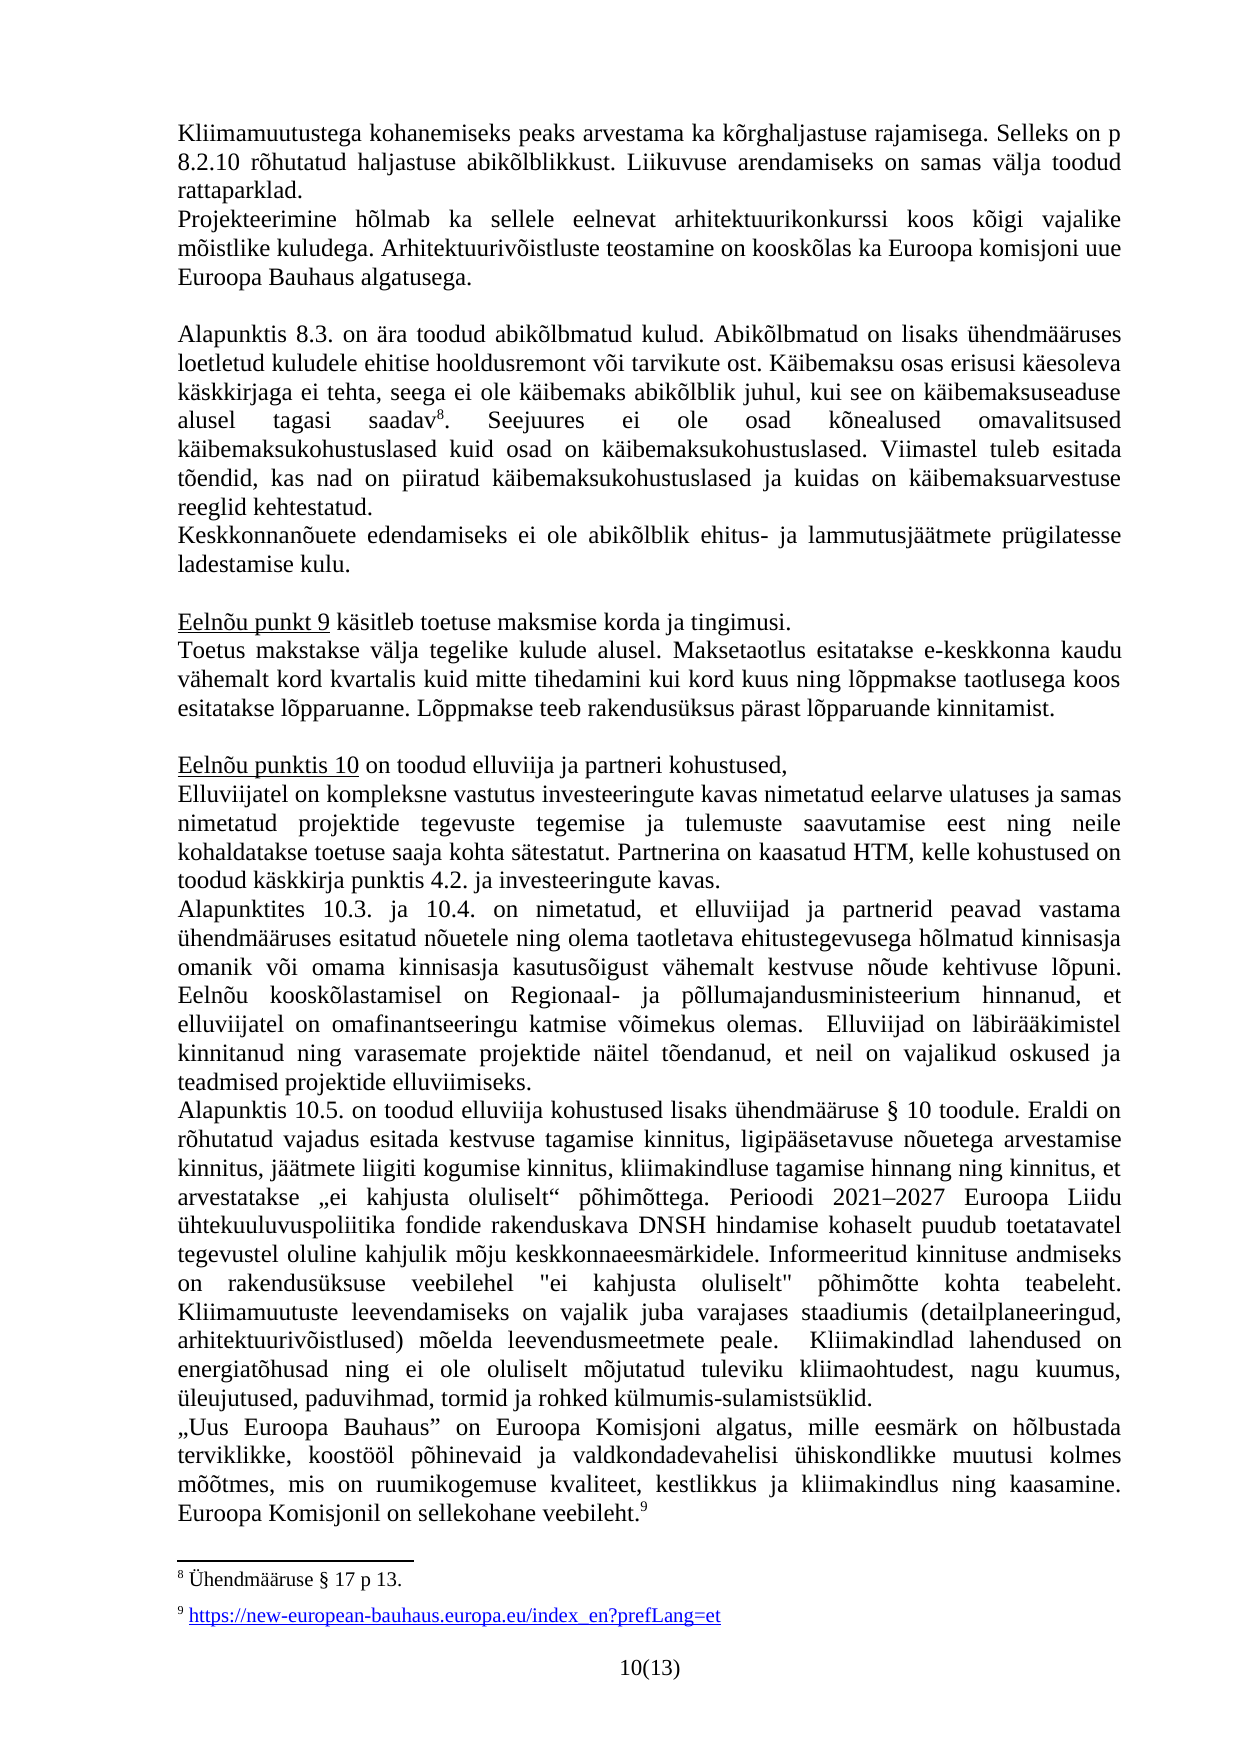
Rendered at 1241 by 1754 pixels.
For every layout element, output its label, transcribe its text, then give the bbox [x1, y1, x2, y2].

text Alapunktites 10.3. ja 10.4. on nimetatud, et elluviijad ja partnerid peavad vastama ühendmääruses esitatud nõuetele ning olema taotletava ehitustegevusega hõlmatud kinnisasja omanik või omama kinnisasja kasutusõigust vähemalt kestvuse nõude kehtivuse lõpuni. Eelnõu kooskõlastamisel on Regionaal- ja põllumajandusministeerium hinnanud, et elluviijatel on omafinantseeringu katmise võimekus olemas. Elluviijad on läbirääkimistel kinnitanud ning varasemate projektide näitel tõendanud, et neil on vajalikud oskused ja teadmised projektide elluviimiseks. [177, 894, 1122, 1096]
text „Uus Euroopa Bauhaus” on Euroopa Komisjoni algatus, mille eesmärk on hõlbustada terviklikke, koostööl põhinevaid ja valdkondadevahelisi ühiskondlikke muutusi kolmes mõõtmes, mis on ruumikogemuse kvaliteet, kestlikkus ja kliimakindlus ning kaasamine. Euroopa Komisjonil on sellekohane veebileht. [177, 1412, 1122, 1527]
text Eelnõu punkt 9 käsitleb toetuse maksmise korda ja tingimusi. [177, 607, 1122, 636]
text Toetus makstakse välja tegelike kulude alusel. Maksetaotlus esitatakse e-keskkonna kaudu vähemalt kord kvartalis kuid mitte tihedamini kui kord kuus ning lõppmakse taotlusega koos esitatakse lõpparuanne. Lõppmakse teeb rakendusüksus pärast lõpparuande kinnitamist. [177, 636, 1122, 722]
text Projekteerimine hõlmab ka sellele eelnevat arhitektuurikonkurssi koos kõigi vajalike mõistlike kuludega. Arhitektuurivõistluste teostamine on kooskõlas ka Euroopa komisjoni uue Euroopa Bauhaus algatusega. [177, 204, 1122, 291]
text Alapunktis 8.3. on ära toodud abikõlbmatud kulud. Abikõlbmatud on lisaks ühendmääruses loetletud kuludele ehitise hooldusremont või tarvikute ost. Käibemaksu osas erisusi käesoleva käskkirjaga ei tehta, seega ei ole käibemaks abikõlblik juhul, kui see on käibemaksuseaduse alusel tagasi saadav. Seejuures ei ole osad kõnealused omavalitsused käibemaksukohustuslased kuid osad on käibemaksukohustuslased. Viimastel tuleb esitada tõendid, kas nad on piiratud käibemaksukohustuslased ja kuidas on käibemaksuarvestuse reeglid kehtestatud. [177, 319, 1122, 521]
text Alapunktis 10.5. on toodud elluviija kohustused lisaks ühendmääruse § 10 toodule. Eraldi on rõhutatud vajadus esitada kestvuse tagamise kinnitus, ligipääsetavuse nõuetega arvestamise kinnitus, jäätmete liigiti kogumise kinnitus, kliimakindluse tagamise hinnang ning kinnitus, et arvestatakse „ei kahjusta oluliselt“ põhimõttega. Perioodi 2021–2027 Euroopa Liidu ühtekuuluvuspoliitika fondide rakenduskava DNSH hindamise kohaselt puudub toetatavatel tegevustel oluline kahjulik mõju keskkonnaeesmärkidele. Informeeritud kinnituse andmiseks on rakendusüksuse veebilehel "ei kahjusta oluliselt" põhimõtte kohta teabeleht. Kliimamuutuste leevendamiseks on vajalik juba varajases staadiumis (detailplaneeringud, arhitektuurivõistlused) mõelda leevendusmeetmete peale. Kliimakindlad lahendused on energiatõhusad ning ei ole oluliselt mõjutatud tuleviku kliimaohtudest, nagu kuumus, üleujutused, paduvihmad, tormid ja rohked külmumis-sulamistsüklid. [177, 1096, 1122, 1412]
text Keskkonnanõuete edendamiseks ei ole abikõlblik ehitus- ja lammutusjäätmete prügilatesse ladestamise kulu. [177, 521, 1122, 578]
text Eelnõu punktis 10 on toodud elluviija ja partneri kohustused, [177, 751, 1122, 779]
text Elluviijatel on kompleksne vastutus investeeringute kavas nimetatud eelarve ulatuses ja samas nimetatud projektide tegevuste tegemise ja tulemuste saavutamise eest ning neile kohaldatakse toetuse saaja kohta sätestatut. Partnerina on kaasatud HTM, kelle kohustused on toodud käskkirja punktis 4.2. ja investeeringute kavas. [177, 779, 1122, 894]
text Kliimamuutustega kohanemiseks peaks arvestama ka kõrghaljastuse rajamisega. Selleks on p 8.2.10 rõhutatud haljastuse abikõlblikkust. Liikuvuse arendamiseks on samas välja toodud rattaparklad. [177, 118, 1122, 204]
